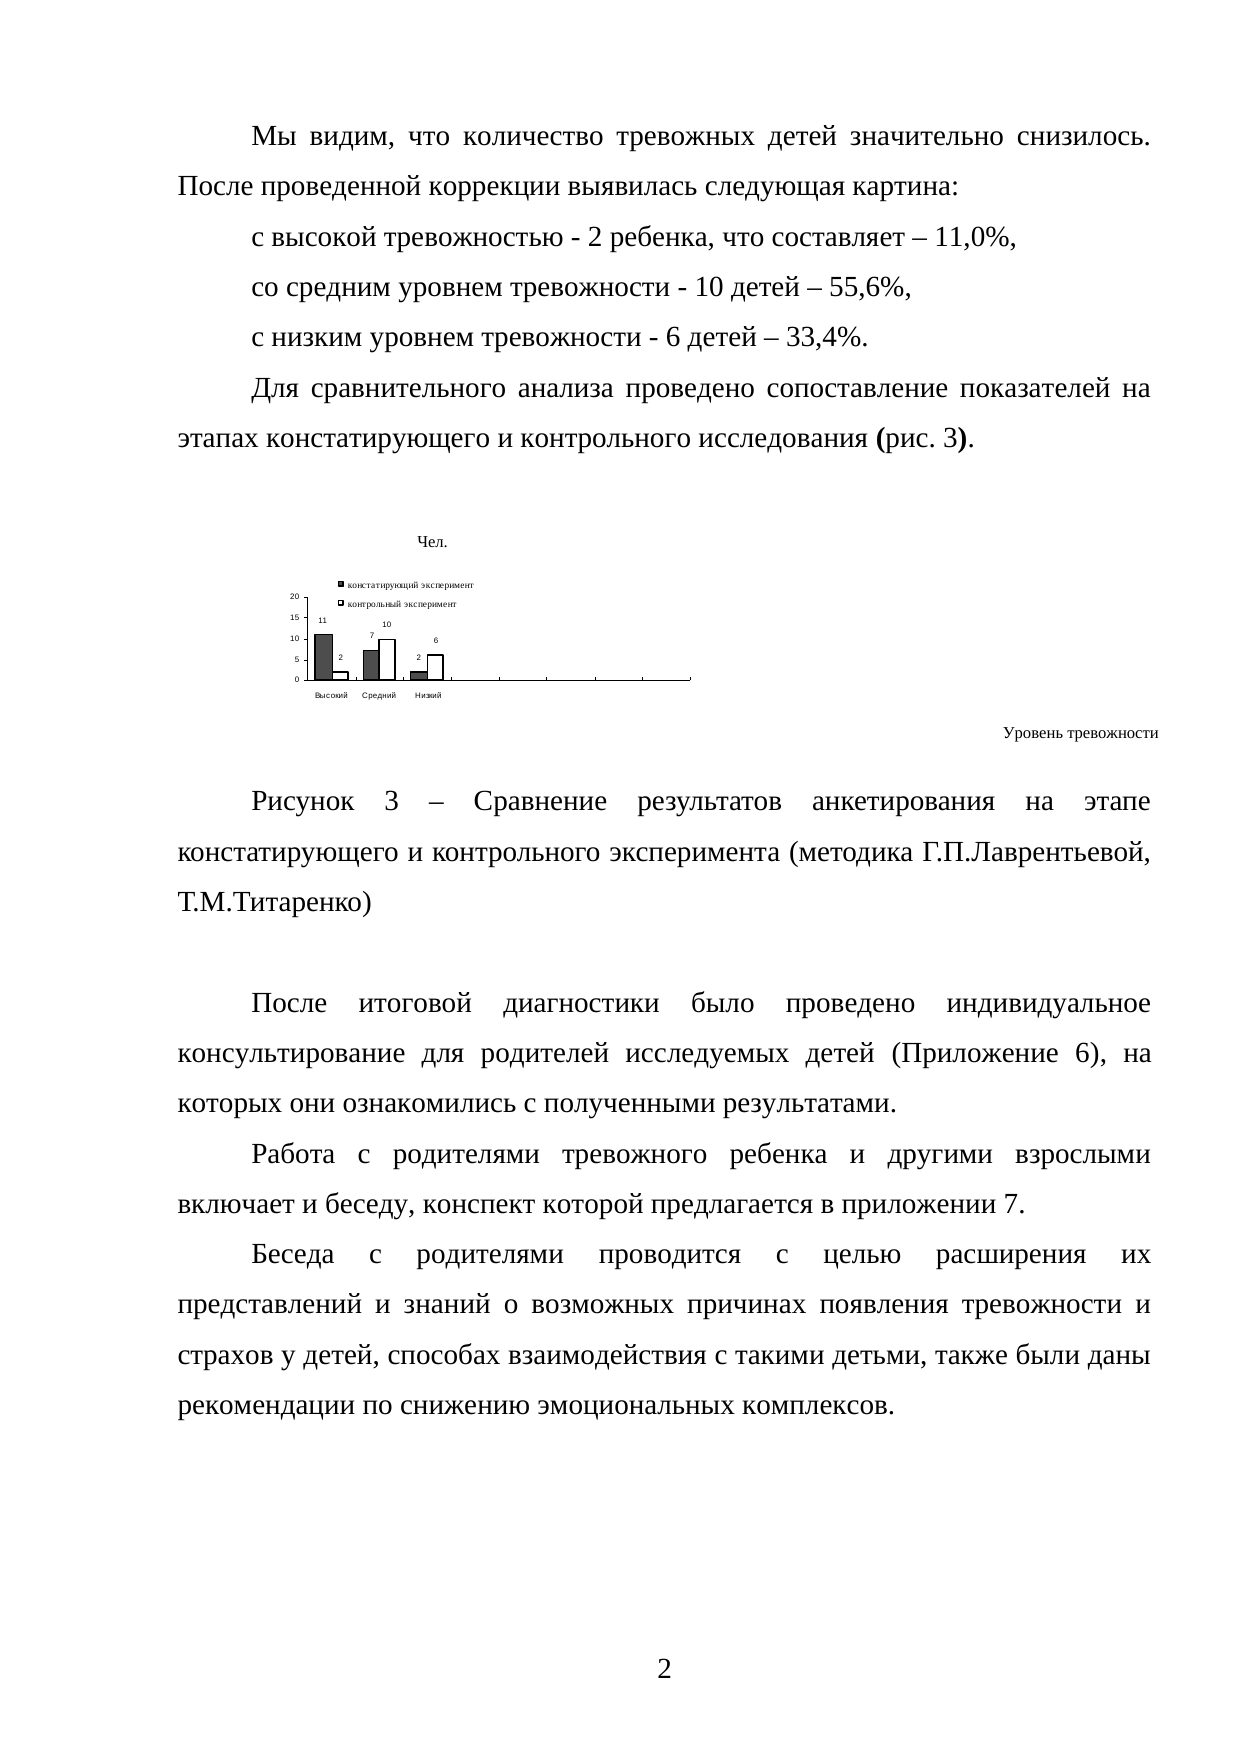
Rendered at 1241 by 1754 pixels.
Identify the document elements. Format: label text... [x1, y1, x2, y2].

text Работа с родителями тревожного ребенка и другими взрослыми включает и беседу, конспект которой предлагается в приложении 7. [177, 1136, 1152, 1219]
text Рисунок 3 – Сравнение результатов анкетирования на этапе констатирующего и контрольного эксперимента (методика Г.П.Лаврентьевой, Т.М.Титаренко) [177, 783, 1152, 918]
text Для сравнительного анализа проведено сопоставление показателей на этапах констатирующего и контрольного исследования (рис. 3). [177, 370, 1152, 453]
text После итоговой диагностики было проведено индивидуальное консультирование для родителей исследуемых детей (Приложение 6), на которых они ознакомились с полученными результатами. [177, 985, 1152, 1119]
text Беседа с родителями проводится с целью расширения их представлений и знаний о возможных причинах появления тревожности и страхов у детей, способах взаимодействия с такими детьми, также были даны рекомендации по снижению эмоциональных комплексов. [177, 1236, 1152, 1421]
text со средним уровнем тревожности - 10 детей – 55,6%, [177, 269, 1152, 303]
text с низким уровнем тревожности - 6 детей – 33,4%. [177, 319, 1152, 353]
text с высокой тревожностью - 2 ребенка, что составляет – 11,0%, [177, 219, 1152, 252]
text Мы видим, что количество тревожных детей значительно снизилось. После проведенной коррекции выявилась следующая картина: [177, 118, 1152, 202]
